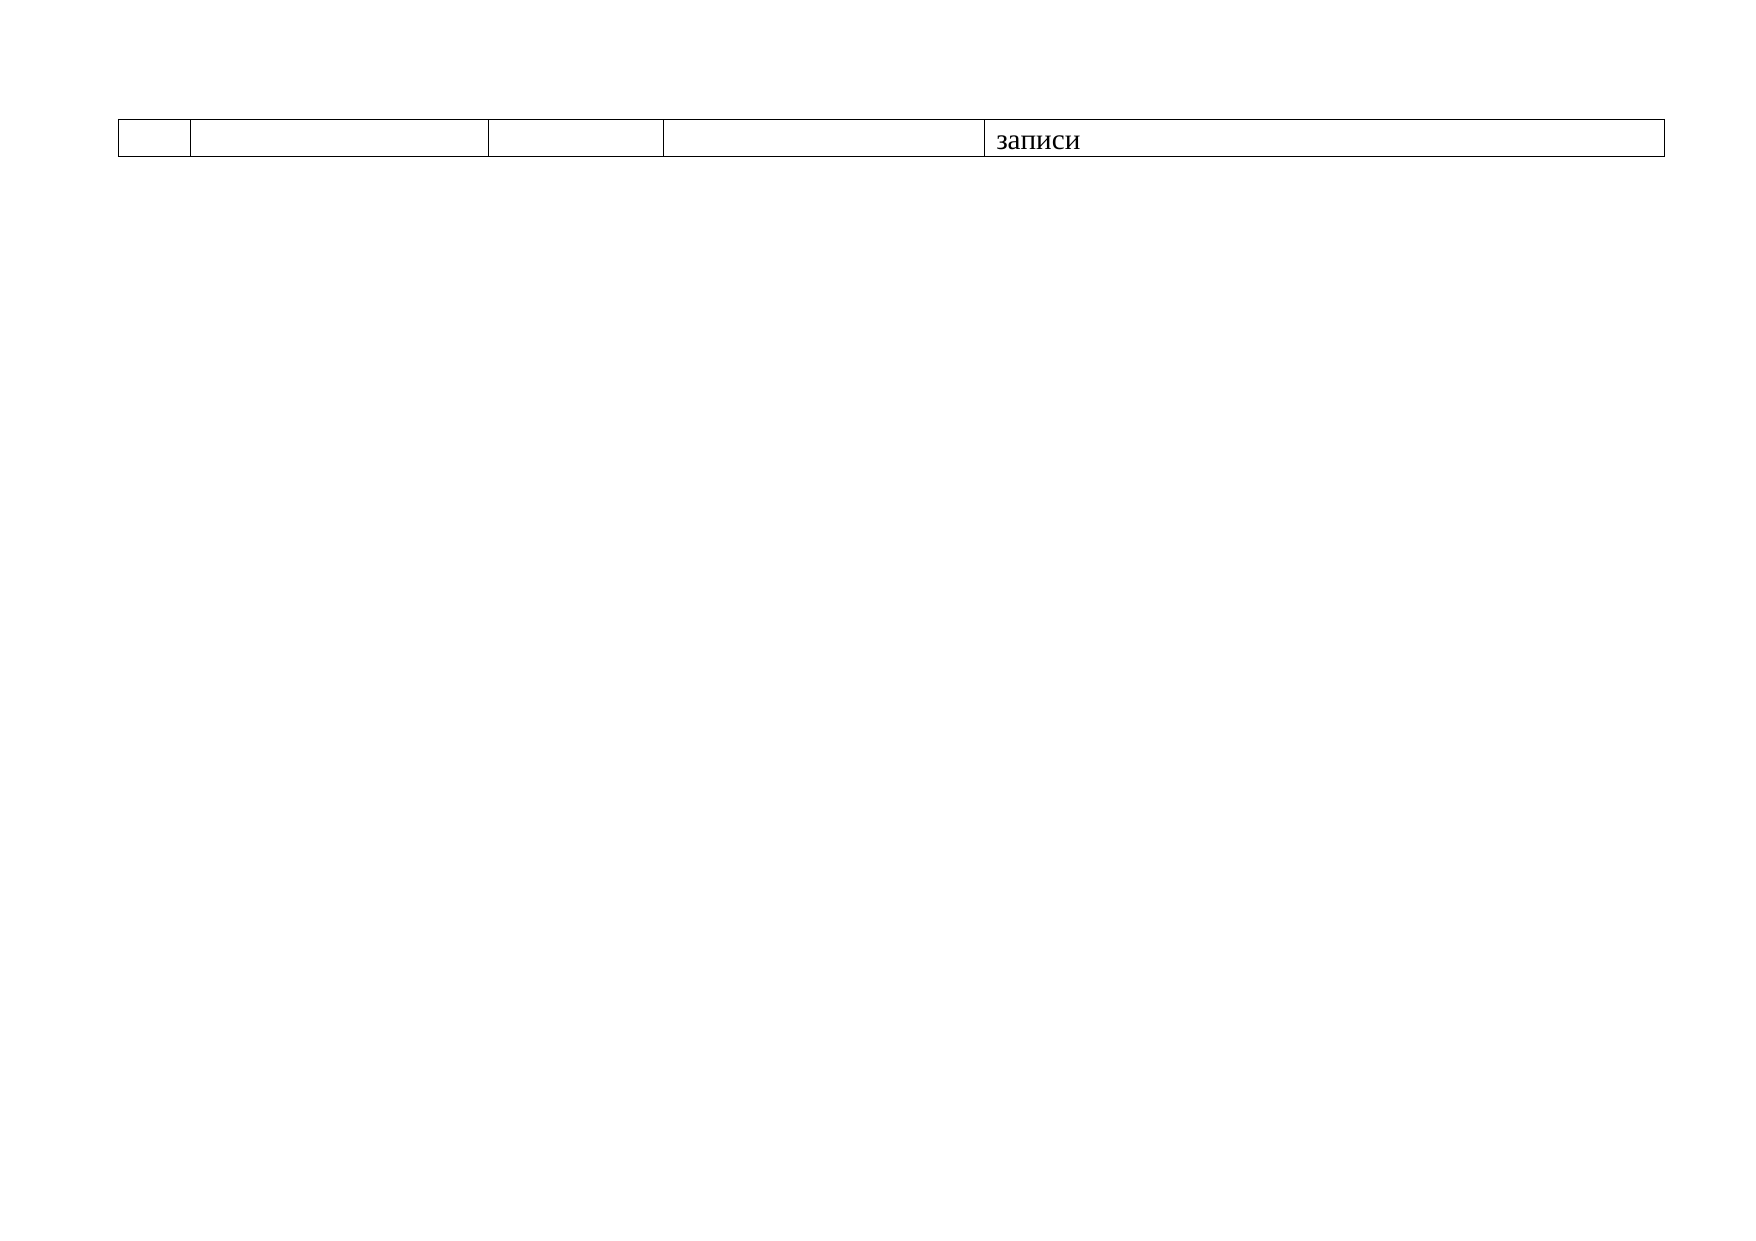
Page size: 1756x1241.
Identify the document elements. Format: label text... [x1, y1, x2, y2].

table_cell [191, 120, 488, 156]
table_cell 3.1 [119, 120, 190, 156]
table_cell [985, 120, 1664, 156]
table_cell 12 [489, 120, 663, 156]
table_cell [664, 120, 984, 156]
